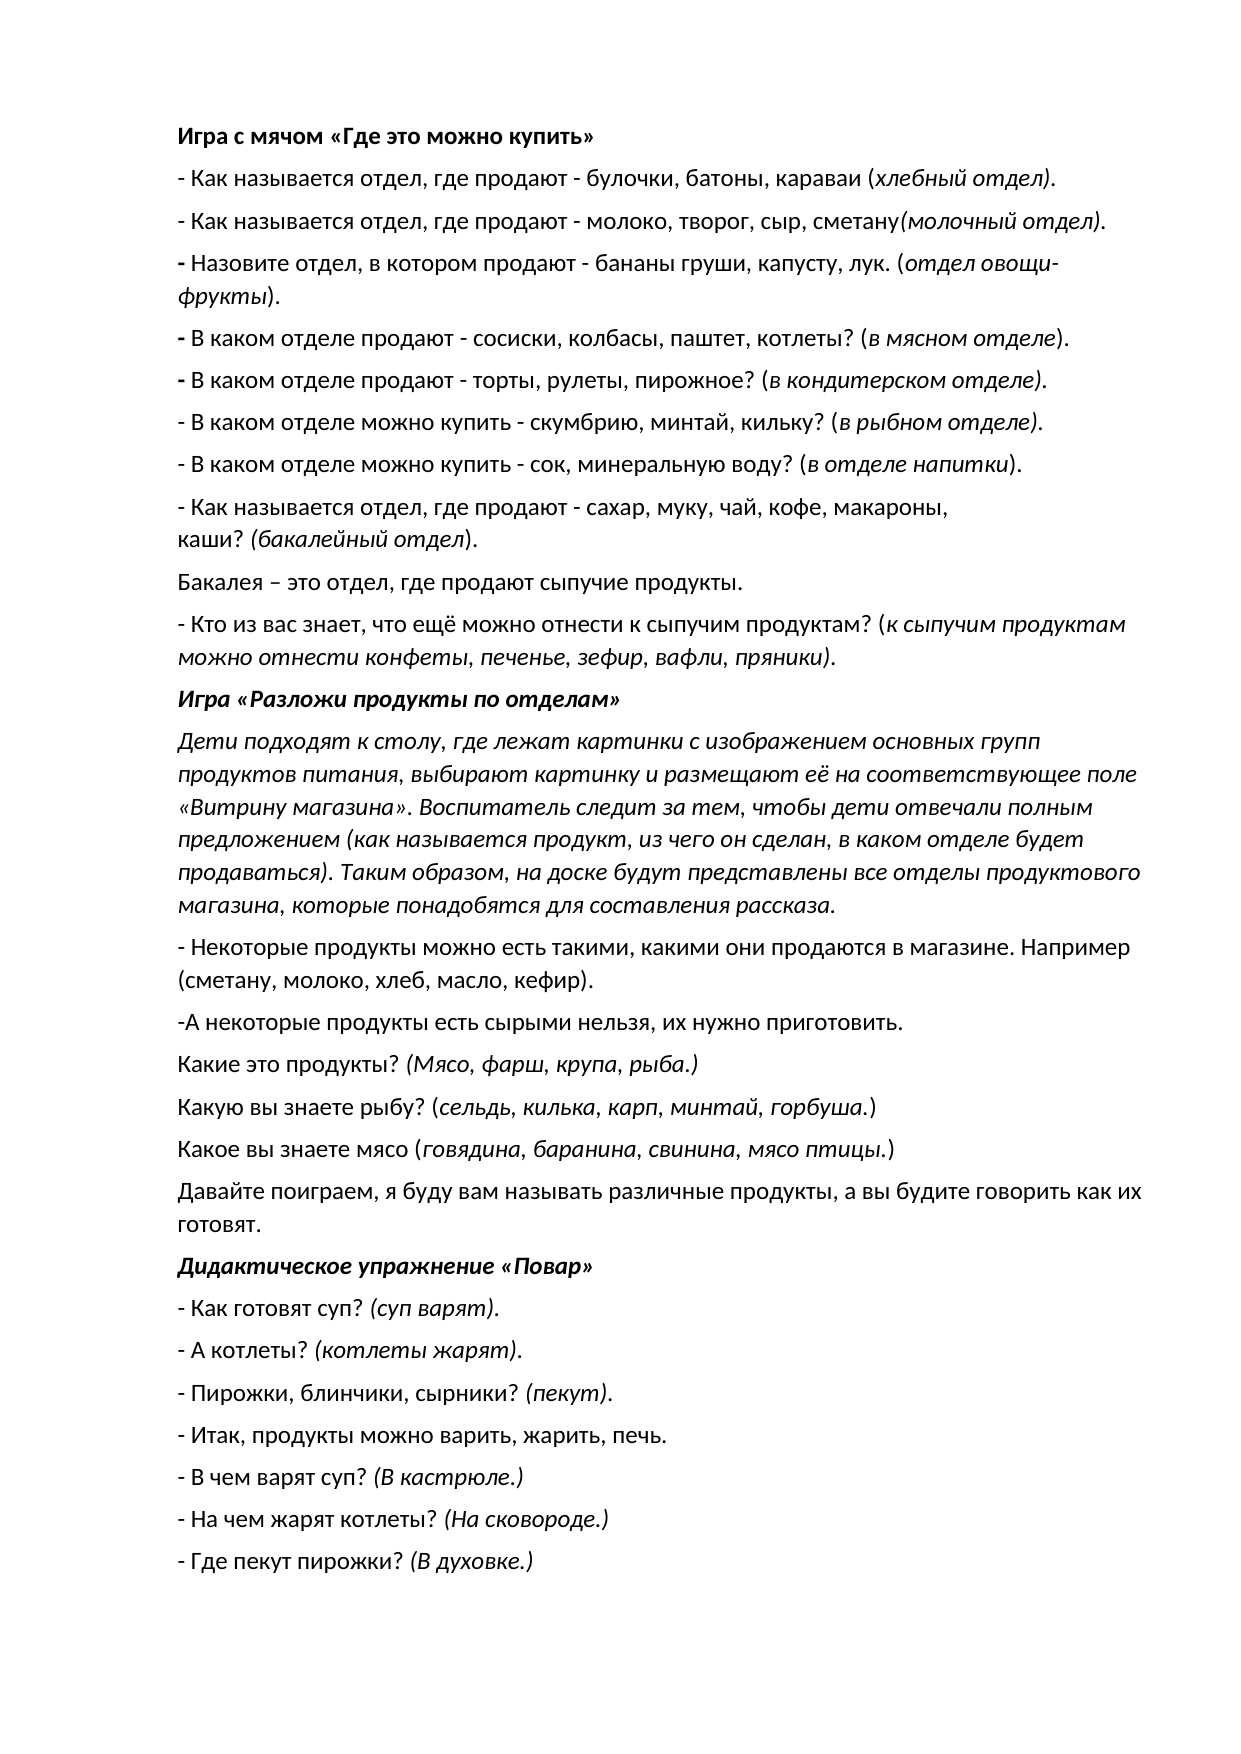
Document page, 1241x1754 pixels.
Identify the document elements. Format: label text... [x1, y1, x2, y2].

text - Назовите отдел, в котором продают - бананы груши, капусту, лук. (отдел овощи-фрукты). [177, 245, 1152, 310]
text Игра с мячом «Где это можно купить» [177, 118, 1152, 151]
text - Как называется отдел, где продают - сахар, муку, чай, кофе, макароны, каши? (бакалейный отдел). [177, 488, 1152, 554]
text - В чем варят суп? (В кастрюле.) [177, 1459, 1152, 1492]
text -А некоторые продукты есть сырыми нельзя, их нужно приготовить. [177, 1004, 1152, 1037]
text - В каком отделе можно купить - скумбрию, минтай, кильку? (в рыбном отделе). [177, 404, 1152, 437]
text - В каком отделе можно купить - сок, минеральную воду? (в отделе напитки). [177, 446, 1152, 479]
text - Как называется отдел, где продают - молоко, творог, сыр, сметану(молочный отдел). [177, 202, 1152, 235]
text - Итак, продукты можно варить, жарить, печь. [177, 1417, 1152, 1449]
text - А котлеты? (котлеты жарят). [177, 1332, 1152, 1365]
text - Некоторые продукты можно есть такими, какими они продаются в магазине. Например (сметану, молоко, хлеб, масло, кефир). [177, 929, 1152, 995]
text Дети подходят к столу, где лежат картинки с изображением основных групп продуктов питания, выбирают картинку и размещают её на соответствующее поле «Витрину магазина». Воспитатель следит за тем, чтобы дети отвечали полным предложением (как называется продукт, из чего он сделан, в каком отделе будет продаваться). Таким образом, на доске будут представлены все отделы продуктового магазина, которые понадобятся для составления рассказа. [177, 723, 1152, 920]
text - На чем жарят котлеты? (На сковороде.) [177, 1501, 1152, 1534]
text - Где пекут пирожки? (В духовке.) [177, 1543, 1152, 1576]
text - Пирожки, блинчики, сырники? (пекут). [177, 1374, 1152, 1407]
text Бакалея – это отдел, где продают сыпучие продукты. [177, 563, 1152, 596]
text - Кто из вас знает, что ещё можно отнести к сыпучим продуктам? (к сыпучим продуктам можно отнести конфеты, печенье, зефир, вафли, пряники). [177, 606, 1152, 671]
text - В каком отделе продают - торты, рулеты, пирожное? (в кондитерском отделе). [177, 362, 1152, 395]
text - В каком отделе продают - сосиски, колбасы, паштет, котлеты? (в мясном отделе). [177, 320, 1152, 352]
text Какие это продукты? (Мясо, фарш, крупа, рыба.) [177, 1046, 1152, 1079]
text Игра «Разложи продукты по отделам» [177, 681, 1152, 713]
text Дидактическое упражнение «Повар» [177, 1248, 1152, 1281]
text Какую вы знаете рыбу? (сельдь, килька, карп, минтай, горбуша.) [177, 1088, 1152, 1121]
text - Как готовят суп? (суп варят). [177, 1290, 1152, 1323]
text - Как называется отдел, где продают - булочки, батоны, караваи (хлебный отдел). [177, 160, 1152, 193]
text Какое вы знаете мясо (говядина, баранина, свинина, мясо птицы.) [177, 1131, 1152, 1163]
text Давайте поиграем, я буду вам называть различные продукты, а вы будите говорить как их готовят. [177, 1173, 1152, 1238]
